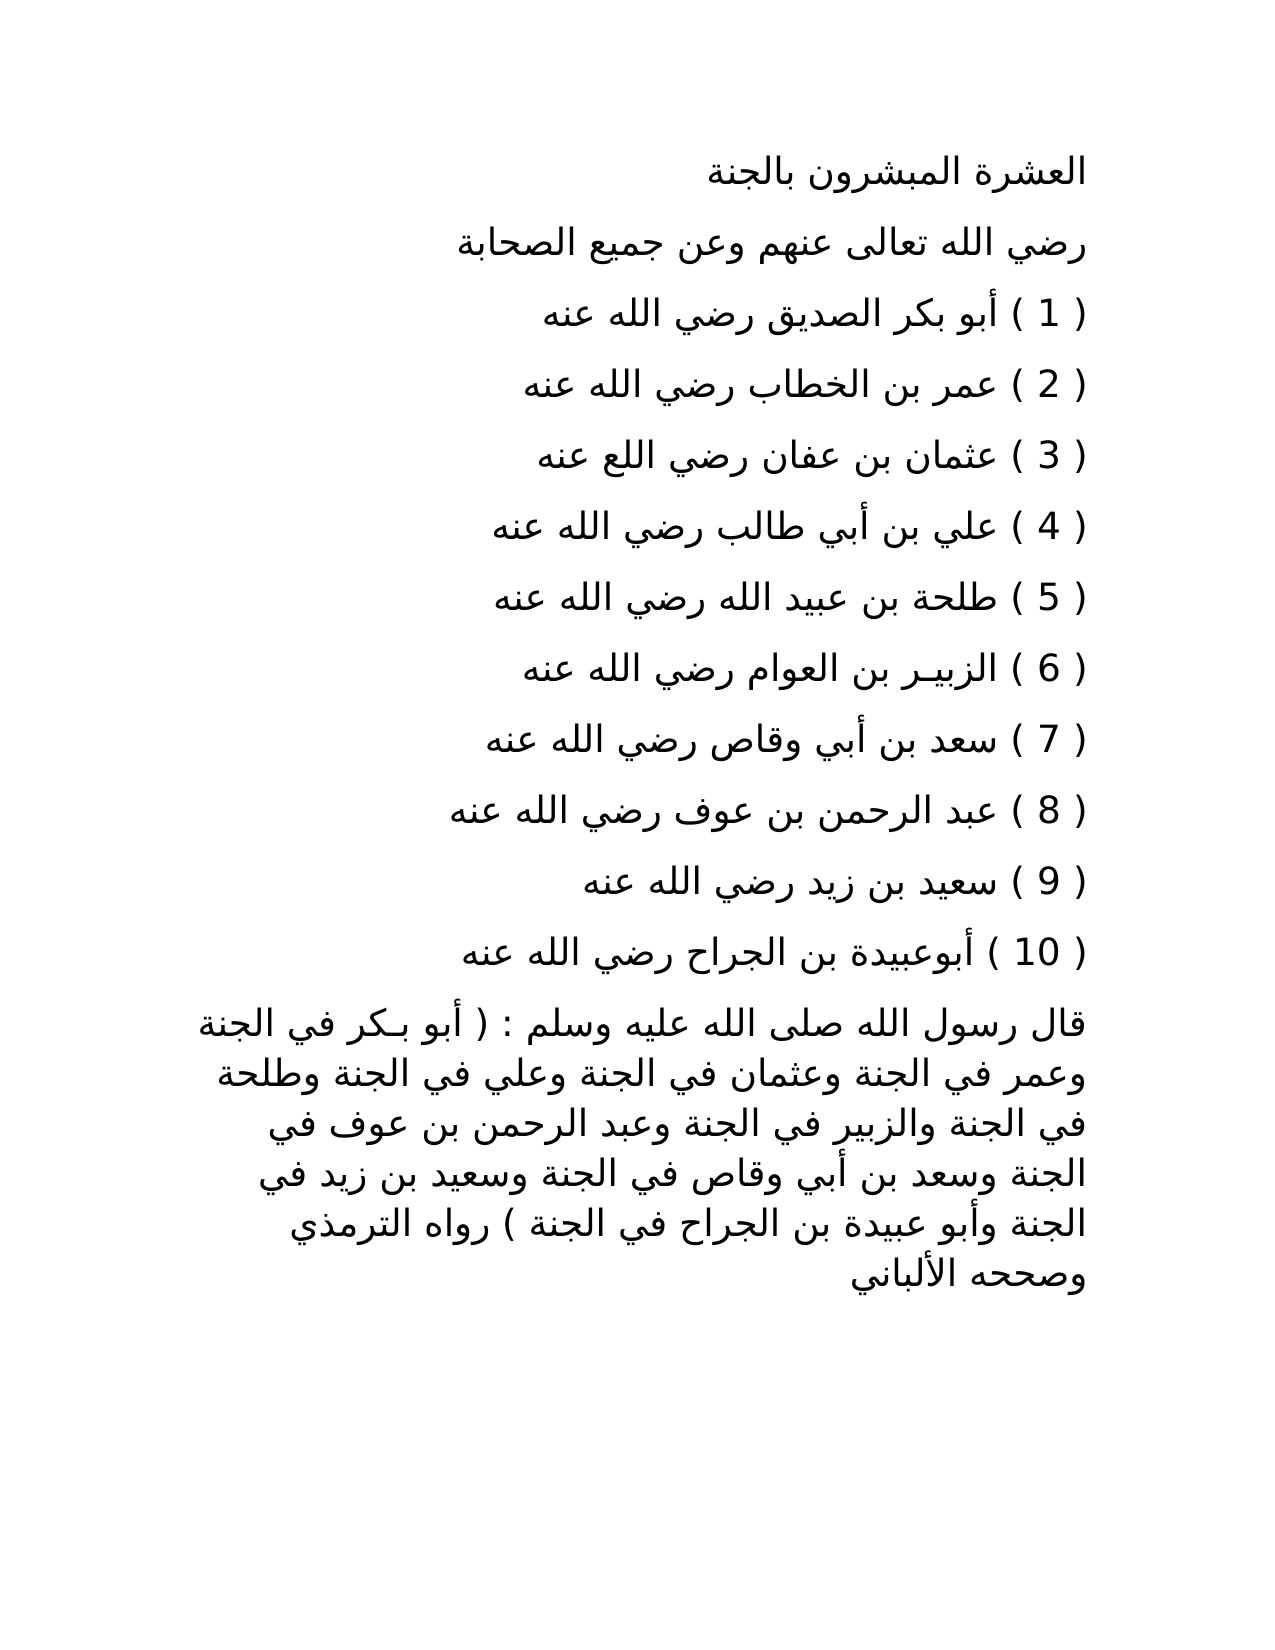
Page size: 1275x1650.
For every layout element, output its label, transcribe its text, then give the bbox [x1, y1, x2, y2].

text ( 5 ) طلحة بن عبيد الله رضي الله عنه [187, 576, 1087, 619]
text ( 8 ) عبد الرحمن بن عوف رضي الله عنه [187, 788, 1087, 832]
text ( 9 ) سعيد بن زيد رضي الله عنه [187, 859, 1087, 903]
text ( 7 ) سعد بن أبي وقاص رضي الله عنه [187, 717, 1087, 761]
text ( 2 ) عمر بن الخطاب رضي الله عنه [187, 363, 1087, 406]
text قال رسول الله صلى الله عليه وسلم : ( أبو بـكر في الجنة وعمر في الجنة وعثمان في الجنة وعلي في الجنة وطلحة في الجنة والزبير في الجنة وعبد الرحمن بن عوف في الجنة وسعد بن أبي وقاص في الجنة وسعيد بن زيد في الجنة وأبو عبيدة بن الجراح في الجنة ) رواه الترمذي وصححه الألباني [187, 1001, 1087, 1295]
text العشرة المبشرون بالجنة [187, 150, 1087, 194]
text ( 6 ) الزبيـر بن العوام رضي الله عنه [187, 647, 1087, 690]
text ( 1 ) أبو بكر الصديق رضي الله عنه [187, 292, 1087, 336]
text ( 4 ) علي بن أبي طالب رضي الله عنه [187, 505, 1087, 548]
text ( 10 ) أبوعبيدة بن الجراح رضي الله عنه [187, 930, 1087, 974]
text رضي الله تعالى عنهم وعن جميع الصحابة [187, 221, 1087, 264]
text ( 3 ) عثمان بن عفان رضي اللع عنه [187, 434, 1087, 477]
